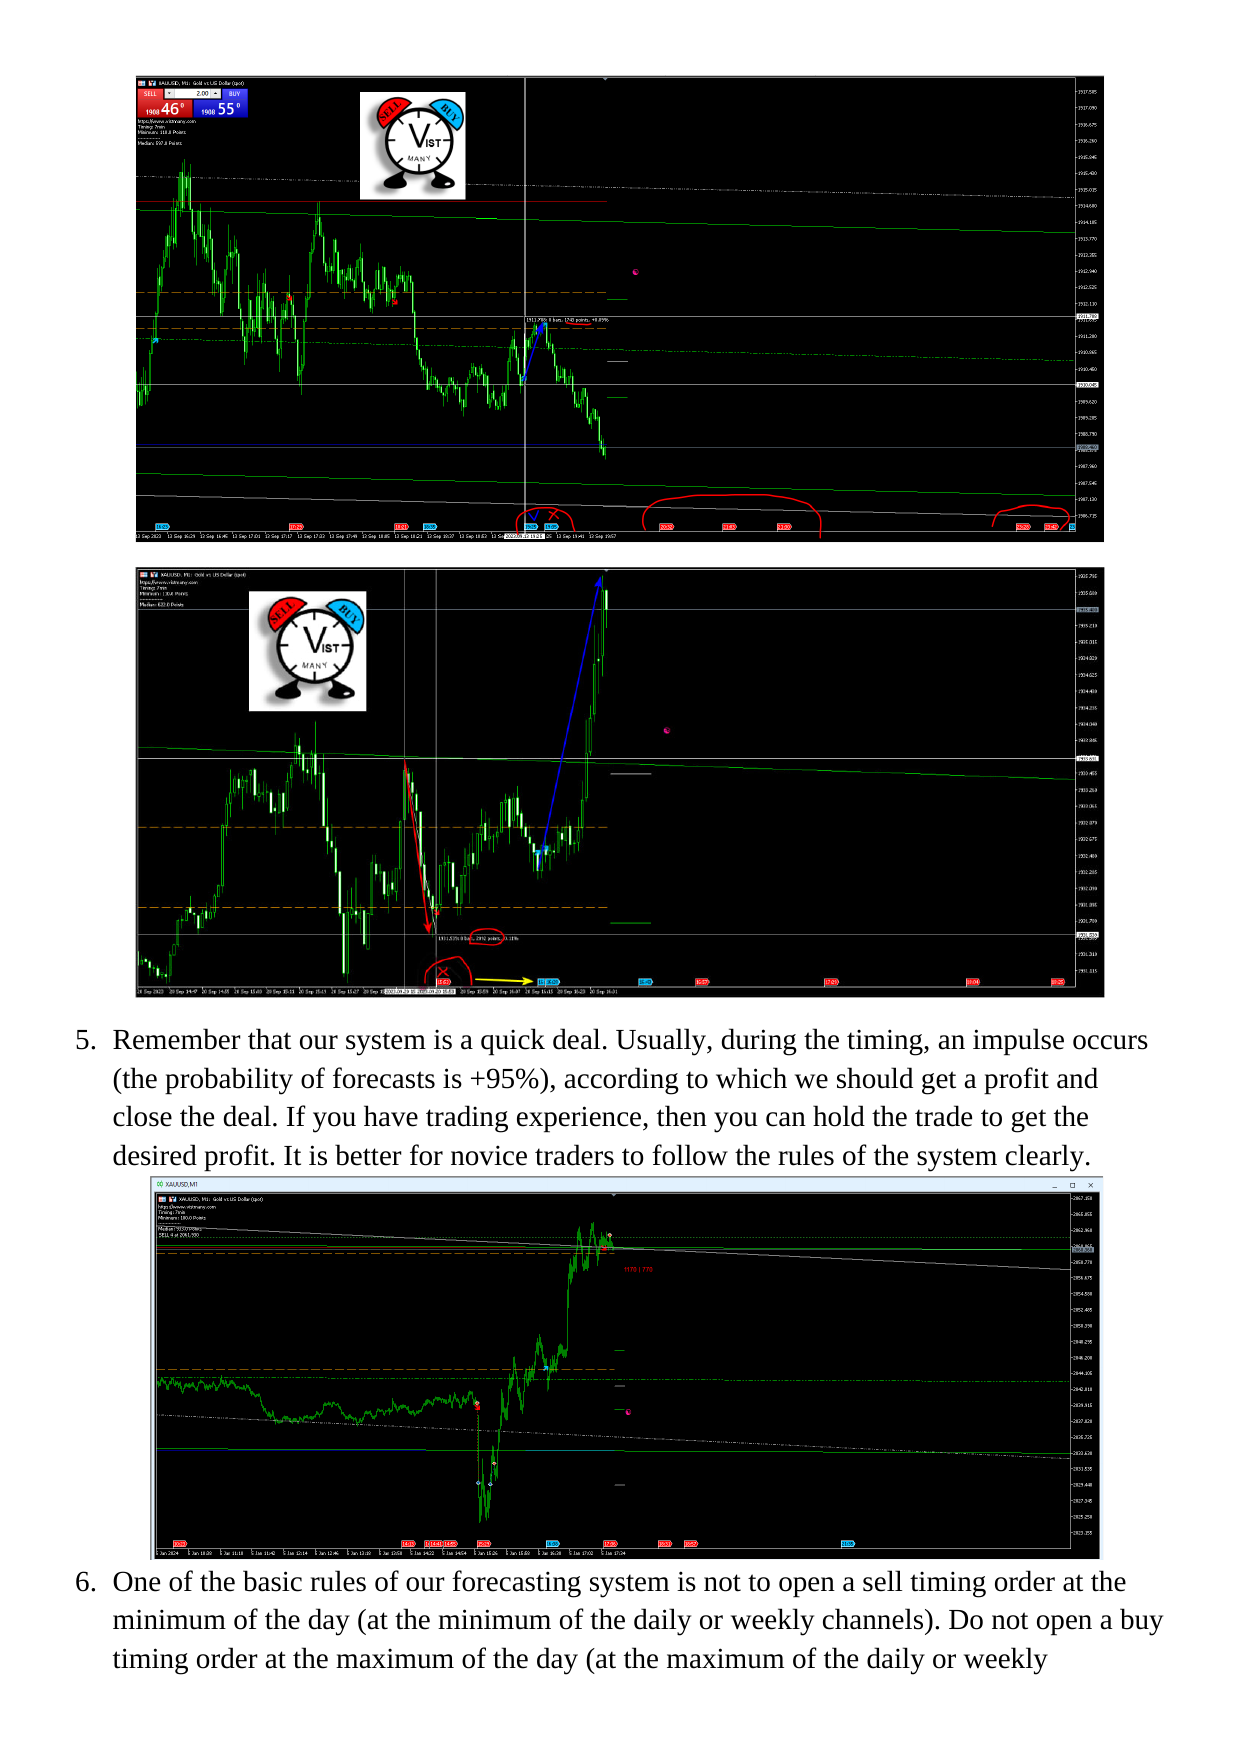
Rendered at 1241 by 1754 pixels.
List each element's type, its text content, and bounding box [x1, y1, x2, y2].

picture [135, 75, 1105, 543]
picture [150, 1176, 1104, 1560]
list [75, 1564, 1165, 1674]
list Remember that our system is a quick deal. Usually, during the timing, an impulse occurs (the probability of forecasts is +95%), according to which we should get a profit and close the deal. If you have trading experience, then you can hold the trade to get the desired profit. It is better for novice traders to follow the rules of the system clearly. [75, 1022, 1165, 1171]
picture [135, 567, 1105, 998]
